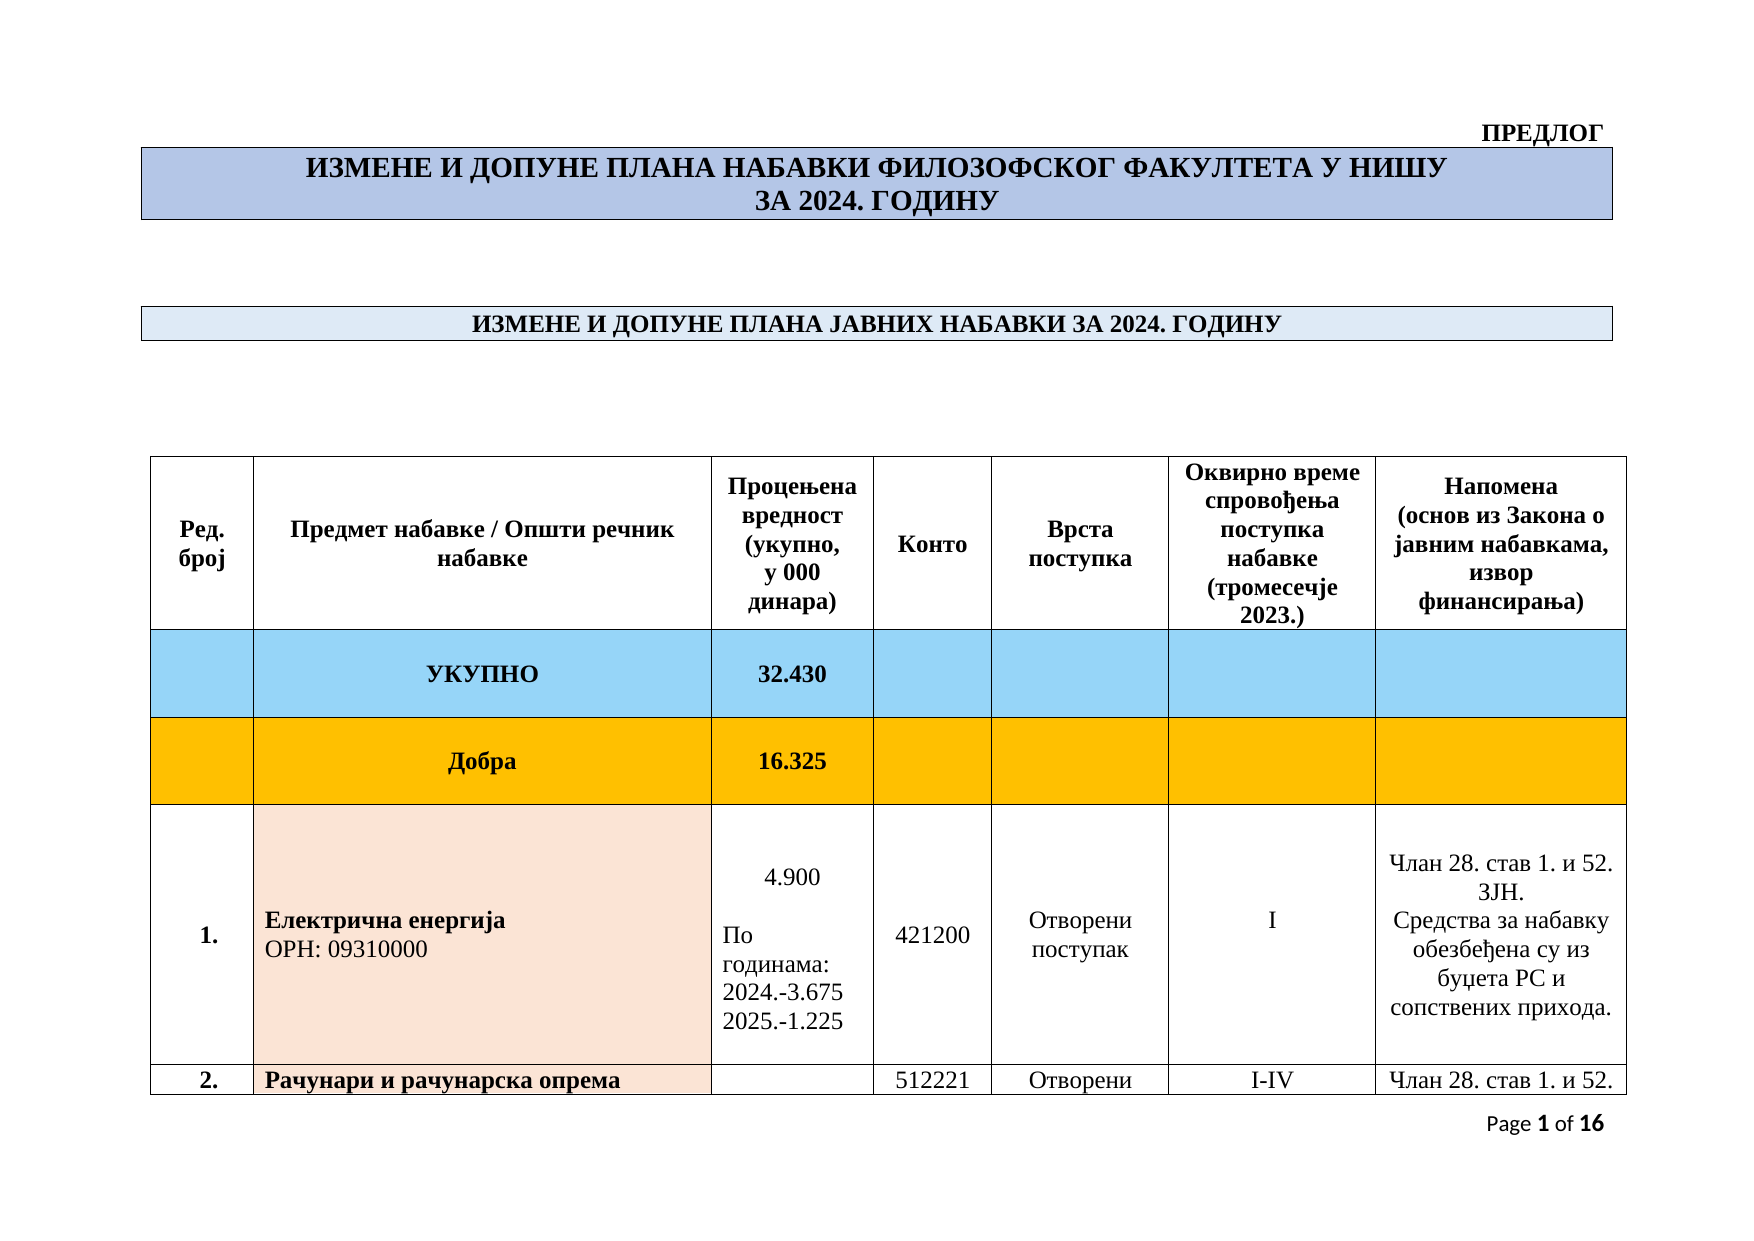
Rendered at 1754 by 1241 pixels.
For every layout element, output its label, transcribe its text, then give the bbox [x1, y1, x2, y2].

text ИЗМЕНЕ И ДОПУНЕ ПЛАНА ЈАВНИХ НАБАВКИ ЗА 2024. ГОДИНУ [142, 307, 1612, 340]
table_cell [1376, 1065, 1626, 1093]
table_header Конто [874, 457, 991, 629]
table_cell I-IV [1169, 1065, 1375, 1093]
table_header Оквирно време спровођења поступка набавке (тромесечје 2023.) [1169, 457, 1375, 629]
table_cell [992, 630, 1168, 717]
table_header Процењена вредност (укупно, у 000 динара) [712, 457, 873, 629]
table_cell УКУПНО [254, 630, 711, 717]
table_header Врста поступка [992, 457, 1168, 629]
table_header Предмет набавке / Општи речник набавке [254, 457, 711, 629]
table_cell 32.430 [712, 630, 873, 717]
table_cell Отворени поступак [992, 1065, 1168, 1093]
table_cell [874, 718, 991, 804]
table_cell 512221 [874, 1065, 991, 1093]
table_cell Отворени поступак [992, 805, 1168, 1064]
table_cell [151, 1065, 253, 1093]
table_cell [1169, 718, 1375, 804]
text ЗА 2024. ГОДИНУ [142, 180, 1612, 219]
table_cell [1169, 630, 1375, 717]
table_cell [151, 630, 253, 717]
table_cell [992, 718, 1168, 804]
table_cell 16.325 [712, 718, 873, 804]
table_cell [1376, 630, 1626, 717]
table_cell Добра [254, 718, 711, 804]
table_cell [254, 1065, 711, 1093]
table_header Напомена (основ из Закона о јавним набавкама, извор финансирања) [1376, 457, 1626, 629]
table_cell Eлектрична енергија ОРН: 09310000 [254, 805, 711, 1064]
table_cell 4.900 По годинама: 2024.-3.675 2025.-1.225 [712, 805, 873, 1064]
table_cell 421200 [874, 805, 991, 1064]
text ИЗМЕНЕ И ДОПУНЕ ПЛАНА НАБАВКИ ФИЛОЗОФСКОГ ФАКУЛТЕТА У НИШУ [142, 148, 1612, 180]
table_header Ред. број [151, 457, 253, 629]
text ПРЕДЛОГ [150, 118, 1604, 147]
table_cell [151, 718, 253, 804]
table_cell Члан 28. став 1. и 52. ЗЈН. Средства за набавку обезбеђена су из буџета РС и сопствених прихода. [1376, 805, 1626, 1064]
table_cell I [1169, 805, 1375, 1064]
table_cell [874, 630, 991, 717]
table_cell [712, 1065, 873, 1093]
table_cell [1376, 718, 1626, 804]
table_cell [151, 805, 253, 1064]
